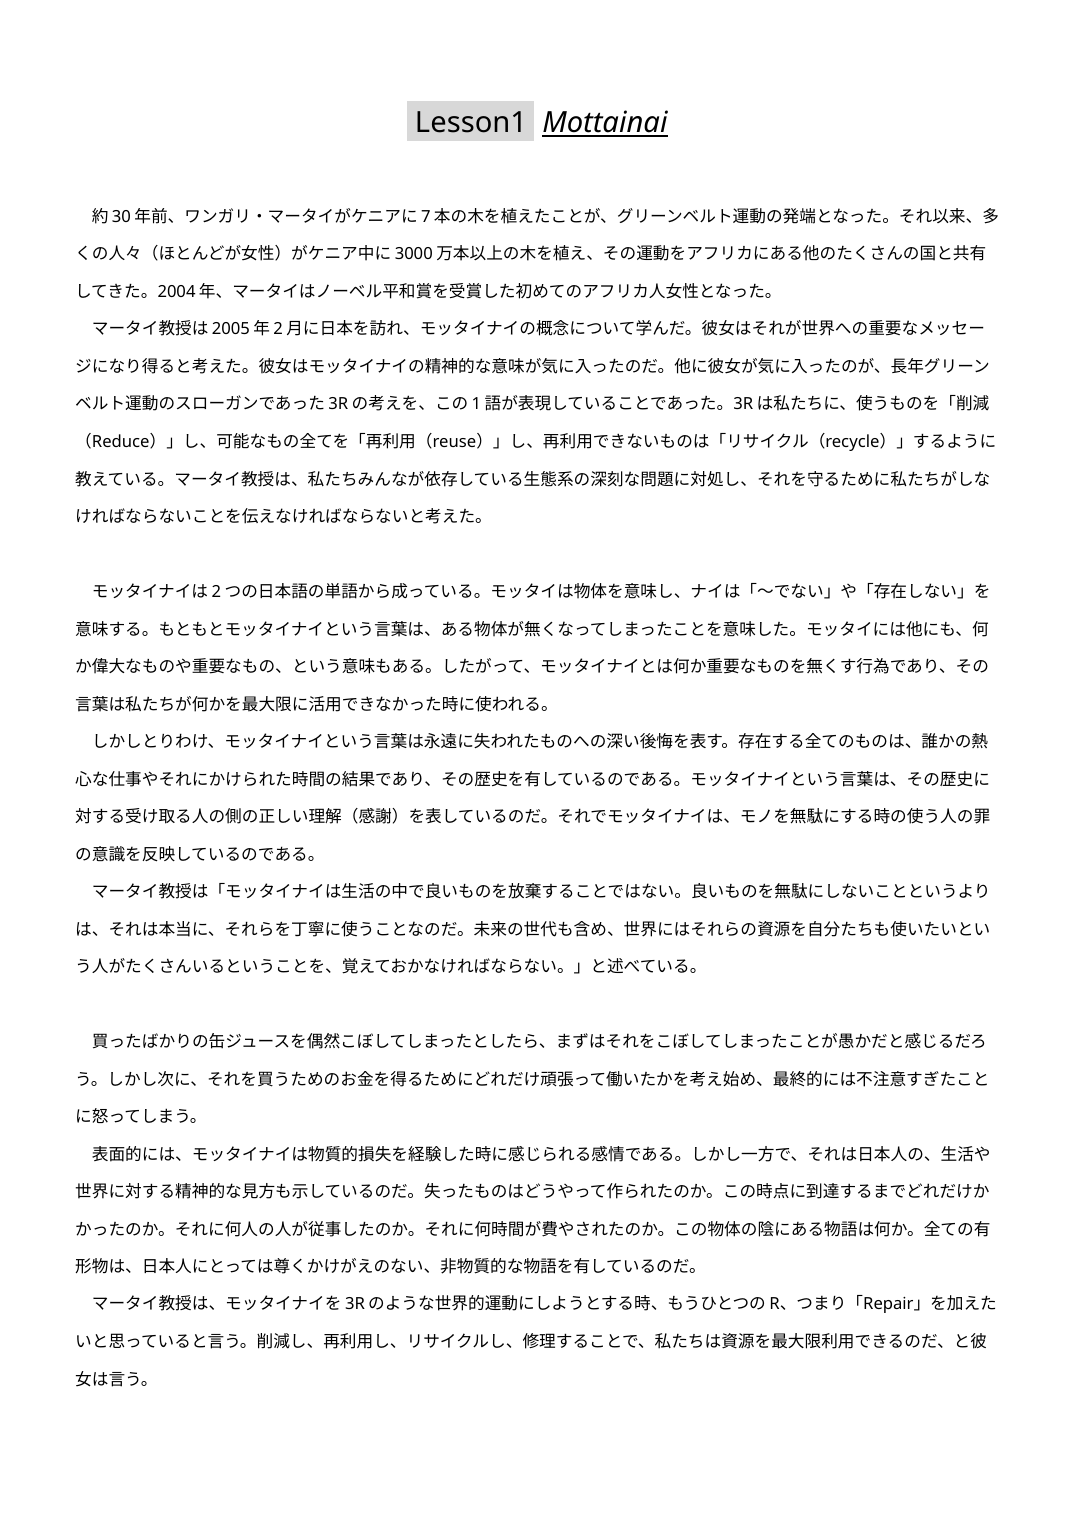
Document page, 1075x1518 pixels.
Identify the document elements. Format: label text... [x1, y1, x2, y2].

text 約30年前、ワンガリ・マータイがケニアに7本の木を植えたことが、グリーンベルト運動の発端となった。それ以来、多くの人々（ほとんどが女性）がケニア中に3000万本以上の木を植え、その運動をアフリカにある他のたくさんの国と共有してきた。2004年、マータイはノーベル平和賞を受賞した初めてのアフリカ人女性となった。 [75, 196, 1000, 309]
text マータイ教授は2005年2月に日本を訪れ、モッタイナイの概念について学んだ。彼女はそれが世界への重要なメッセージになり得ると考えた。彼女はモッタイナイの精神的な意味が気に入ったのだ。他に彼女が気に入ったのが、長年グリーンベルト運動のスローガンであった3Rの考えを、この1語が表現していることであった。3Rは私たちに、使うものを「削減（Reduce）」し、可能なもの全てを「再利用（reuse）」し、再利用できないものは「リサイクル（recycle）」するように教えている。マータイ教授は、私たちみんなが依存している生態系の深刻な問題に対処し、それを守るために私たちがしなければならないことを伝えなければならないと考えた。 [75, 309, 1000, 534]
text Lesson1 Mottainai [75, 84, 1000, 159]
text マータイ教授は、モッタイナイを3Rのような世界的運動にしようとする時、もうひとつのR、つまり「Repair」を加えたいと思っていると言う。削減し、再利用し、リサイクルし、修理することで、私たちは資源を最大限利用できるのだ、と彼女は言う。 [75, 1284, 1000, 1396]
text モッタイナイは2つの日本語の単語から成っている。モッタイは物体を意味し、ナイは「～でない」や「存在しない」を意味する。もともとモッタイナイという言葉は、ある物体が無くなってしまったことを意味した。モッタイには他にも、何か偉大なものや重要なもの、という意味もある。したがって、モッタイナイとは何か重要なものを無くす行為であり、その言葉は私たちが何かを最大限に活用できなかった時に使われる。 [75, 571, 1000, 721]
text しかしとりわけ、モッタイナイという言葉は永遠に失われたものへの深い後悔を表す。存在する全てのものは、誰かの熱心な仕事やそれにかけられた時間の結果であり、その歴史を有しているのである。モッタイナイという言葉は、その歴史に対する受け取る人の側の正しい理解（感謝）を表しているのだ。それでモッタイナイは、モノを無駄にする時の使う人の罪の意識を反映しているのである。 [75, 721, 1000, 871]
text マータイ教授は「モッタイナイは生活の中で良いものを放棄することではない。良いものを無駄にしないことというよりは、それは本当に、それらを丁寧に使うことなのだ。未来の世代も含め、世界にはそれらの資源を自分たちも使いたいという人がたくさんいるということを、覚えておかなければならない。」と述べている。 [75, 871, 1000, 984]
text 表面的には、モッタイナイは物質的損失を経験した時に感じられる感情である。しかし一方で、それは日本人の、生活や世界に対する精神的な見方も示しているのだ。失ったものはどうやって作られたのか。この時点に到達するまでどれだけかかったのか。それに何人の人が従事したのか。それに何時間が費やされたのか。この物体の陰にある物語は何か。全ての有形物は、日本人にとっては尊くかけがえのない、非物質的な物語を有しているのだ。 [75, 1134, 1000, 1284]
text 買ったばかりの缶ジュースを偶然こぼしてしまったとしたら、まずはそれをこぼしてしまったことが愚かだと感じるだろう。しかし次に、それを買うためのお金を得るためにどれだけ頑張って働いたかを考え始め、最終的には不注意すぎたことに怒ってしまう。 [75, 1021, 1000, 1134]
